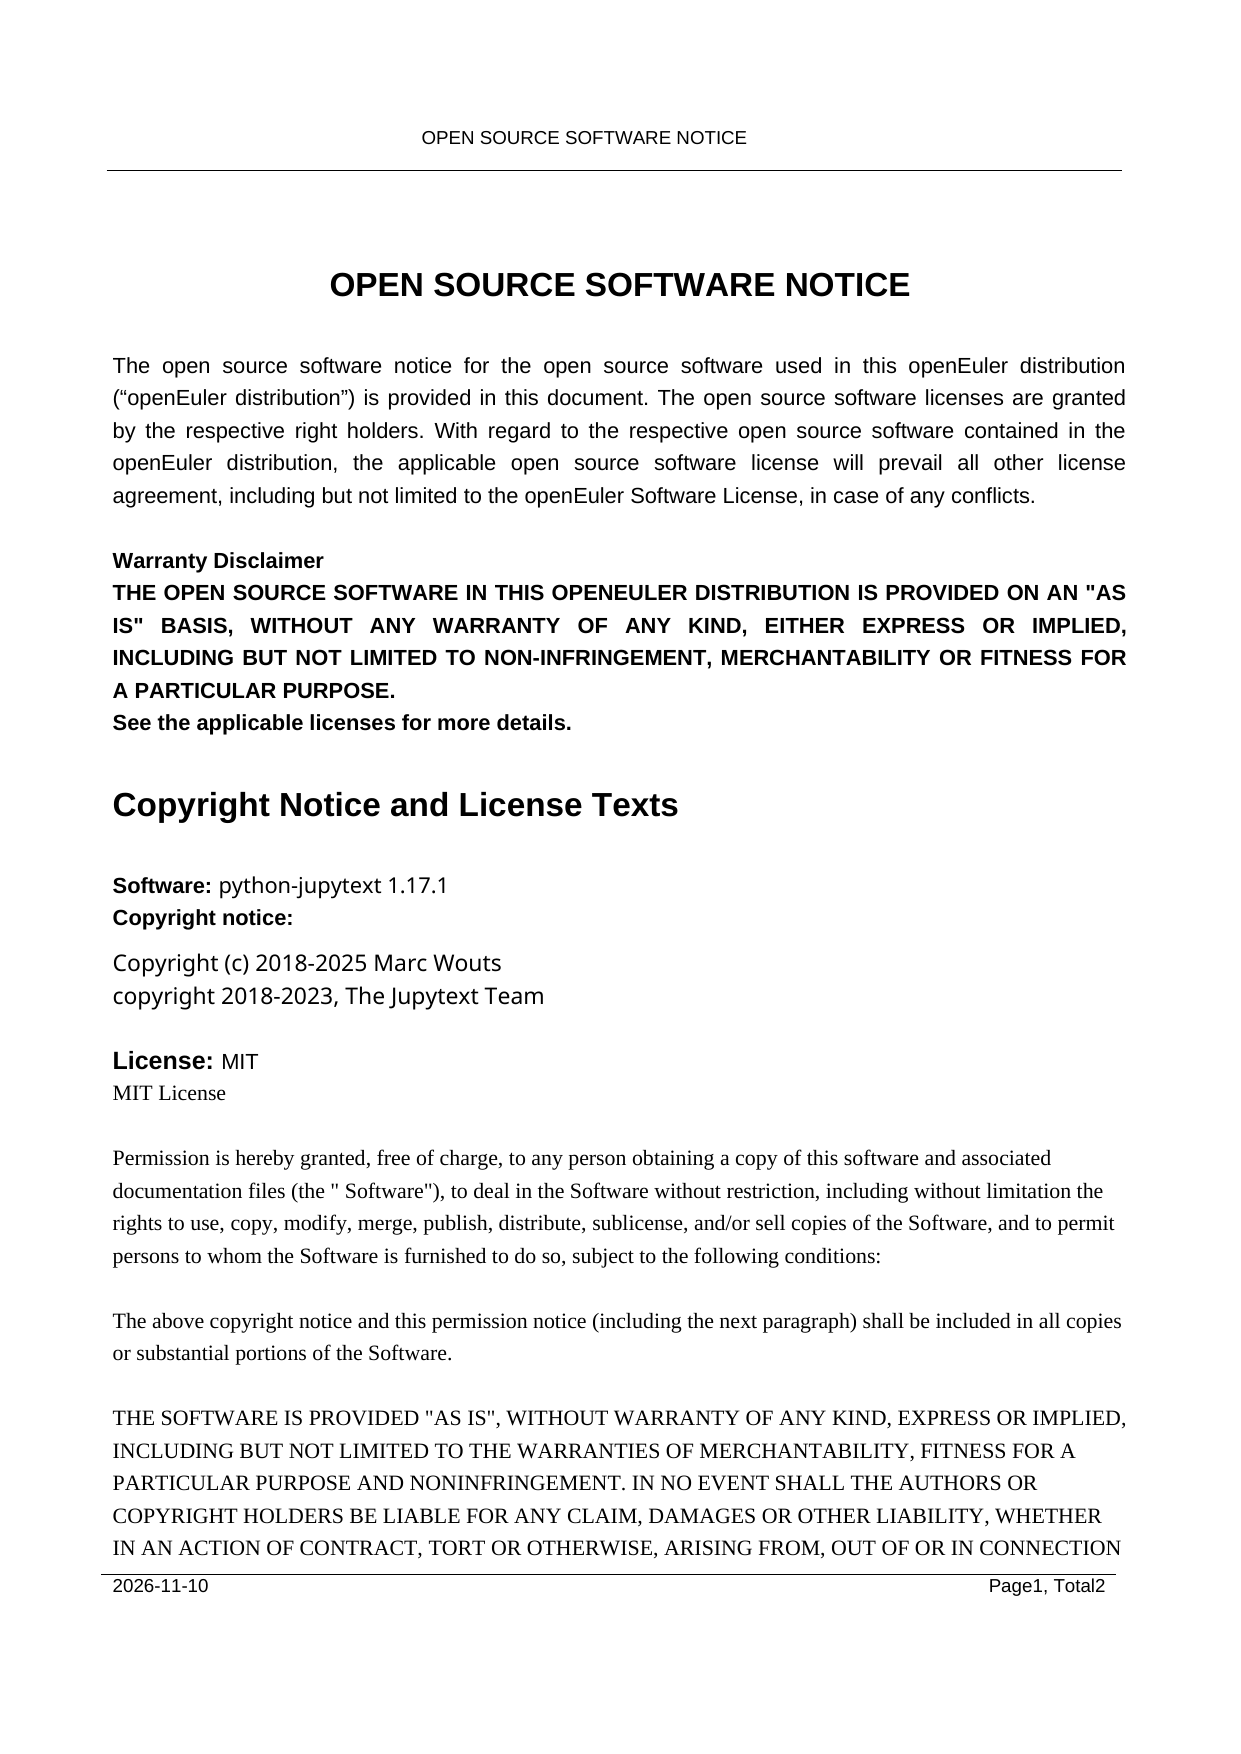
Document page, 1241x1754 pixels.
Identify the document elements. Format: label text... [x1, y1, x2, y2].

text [112, 1077, 1128, 1564]
text The open source software notice for the open source software used in this openEuler distribution (“openEuler distribution”) is provided in this document. The open source software licenses are granted by the respective right holders. With regard to the respective open source software contained in the openEuler distribution, the applicable open source software license will prevail all other license agreement, including but not limited to the openEuler Software License, in case of any conflicts. [112, 349, 1128, 511]
text Copyright (c) 2018-2025 Marc Wouts copyright 2018-2023, The Jupytext Team [112, 947, 1128, 1044]
text Warranty Disclaimer [112, 544, 1128, 576]
text Copyright Notice and License Texts [112, 771, 1128, 836]
text License: MIT [112, 1044, 1128, 1077]
title Software: python-jupytext 1.17.1 [112, 869, 1128, 901]
text THE OPEN SOURCE SOFTWARE IN THIS OPENEULER DISTRIBUTION IS PROVIDED ON AN "AS IS" BASIS, WITHOUT ANY WARRANTY OF ANY KIND, EITHER EXPRESS OR IMPLIED, INCLUDING BUT NOT LIMITED TO NON-INFRINGEMENT, MERCHANTABILITY OR FITNESS FOR A PARTICULAR PURPOSE. See the applicable licenses for more details. [112, 576, 1128, 739]
text Copyright notice: [112, 901, 1128, 934]
text OPEN SOURCE SOFTWARE NOTICE [112, 251, 1128, 316]
